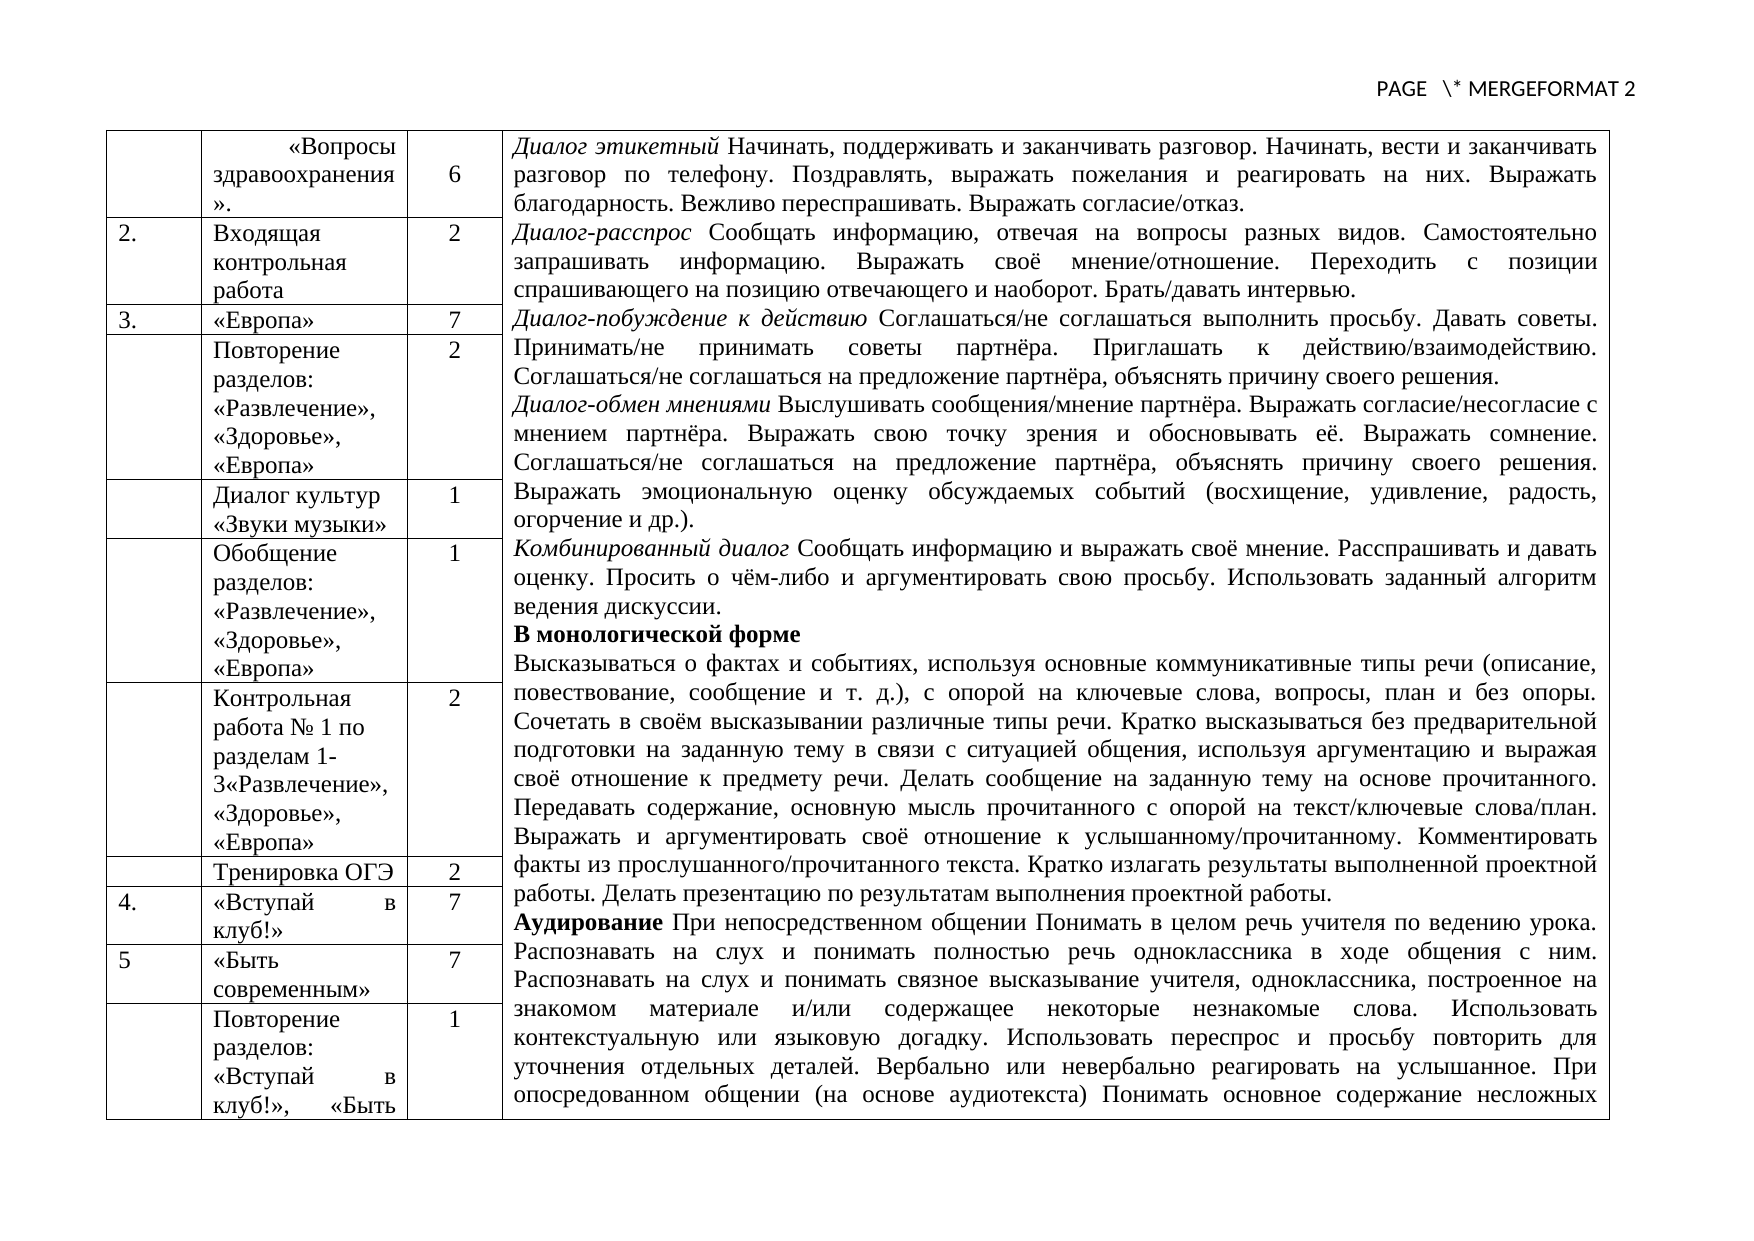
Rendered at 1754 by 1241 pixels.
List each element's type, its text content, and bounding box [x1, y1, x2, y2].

table_cell 7 [408, 945, 502, 1003]
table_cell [202, 1004, 407, 1119]
table_cell Обобщение разделов: «Развлечение», «Здоровье», «Европа» [202, 539, 407, 682]
table_cell «Вступай в клуб!» [202, 887, 407, 944]
table_cell [107, 131, 201, 217]
table_cell 3. [107, 305, 201, 334]
table_cell [107, 1004, 201, 1119]
table_cell 7 [408, 305, 502, 334]
table_cell 1 [408, 480, 502, 537]
table_cell 1 [408, 539, 502, 682]
table_cell 2 [408, 683, 502, 856]
table_cell 2 [408, 857, 502, 886]
table_cell «Европа» [202, 305, 407, 334]
table_cell 2 [408, 335, 502, 479]
table_cell Повторение разделов: «Развлечение», «Здоровье», «Европа» [202, 335, 407, 479]
table_cell 6 [408, 131, 502, 217]
table_cell [107, 335, 201, 479]
table_cell 5 [107, 945, 201, 1003]
table_cell «Вопросы здравоохранения». [202, 131, 407, 217]
table_cell 2. [107, 218, 201, 304]
table_cell Входящая контрольная работа [202, 218, 407, 304]
table_cell [107, 857, 201, 886]
table_cell [107, 539, 201, 682]
table_cell Диалог культур «Звуки музыки» [202, 480, 407, 537]
table_cell 2 [408, 218, 502, 304]
table_cell 7 [408, 887, 502, 944]
table_cell «Быть современным» [202, 945, 407, 1003]
table_cell 1 [408, 1004, 502, 1119]
table_cell [107, 683, 201, 856]
table_cell [107, 480, 201, 537]
table_cell Тренировка ОГЭ [202, 857, 407, 886]
table_cell 4. [107, 887, 201, 944]
table_cell Контрольная работа № 1 по разделам 1-3«Развлечение», «Здоровье», «Европа» [202, 683, 407, 856]
